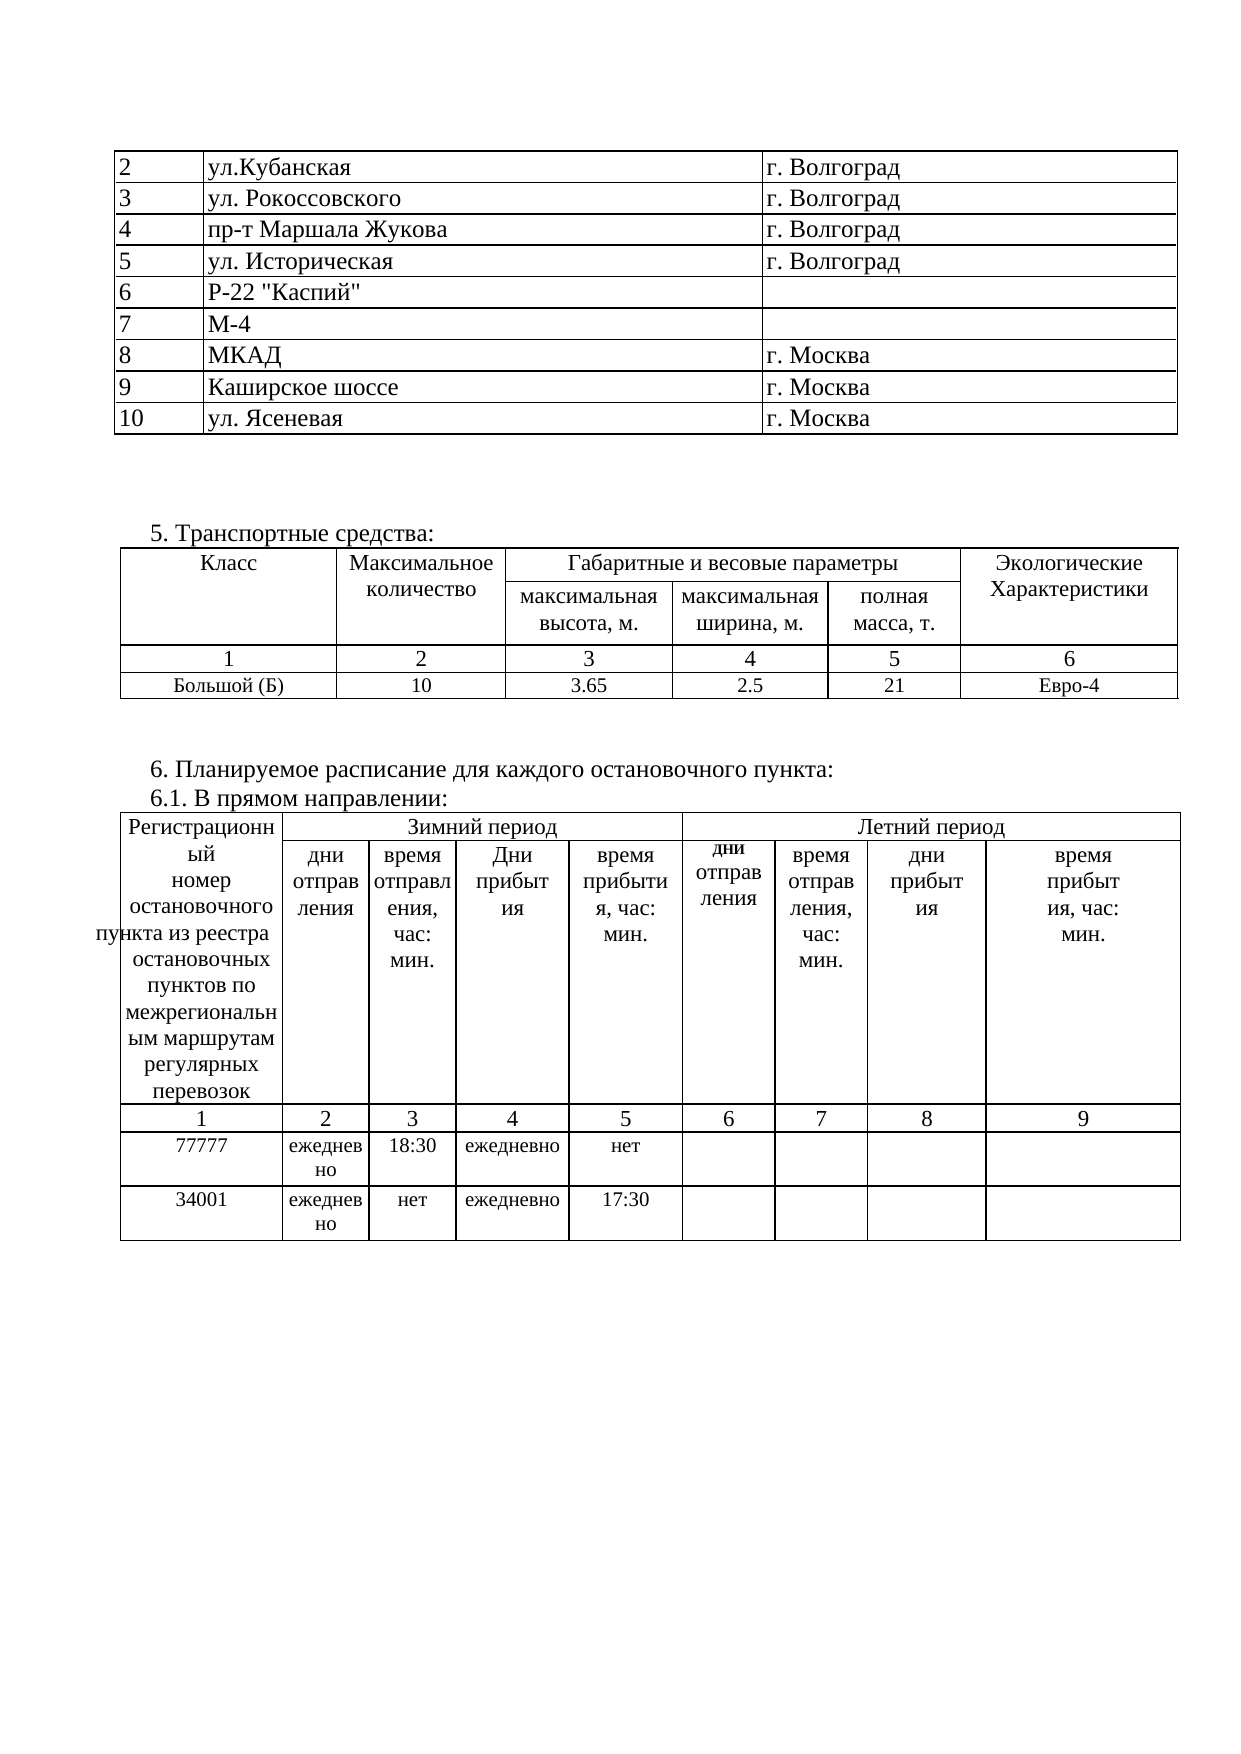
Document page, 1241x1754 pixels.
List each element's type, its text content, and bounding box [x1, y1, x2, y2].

table_cell ул.Кубанская [204, 152, 762, 181]
table_cell ежедневно [457, 1187, 568, 1240]
table_cell г. Волгоград [763, 244, 1177, 276]
table_cell 3 [506, 646, 672, 672]
table_cell Р-22 "Каспий" [204, 277, 762, 307]
table_cell 9 [115, 371, 203, 402]
table_cell 5 [829, 646, 960, 672]
table_cell МКАД [204, 340, 762, 370]
table_cell 2 [283, 1105, 368, 1131]
table_cell 18:30 [370, 1133, 455, 1185]
table_header Габаритные и весовые параметры [506, 549, 960, 581]
table_cell ежедневно [283, 1133, 368, 1185]
table_cell ежедневно [283, 1187, 368, 1240]
table_cell пр-т Маршала Жукова [204, 215, 762, 244]
table_cell 5 [570, 1105, 682, 1131]
table_cell 10 [115, 403, 203, 433]
table_cell 4 [457, 1105, 568, 1131]
table_cell 2 [115, 152, 203, 181]
table_cell ДНИ отправ ления [683, 841, 774, 1103]
table_cell [868, 1133, 985, 1185]
table_cell время прибыти я, час: мин. [570, 841, 682, 1103]
text 6. Планируемое расписание для каждого остановочного пункта: [150, 754, 1090, 783]
table_cell нет [570, 1133, 682, 1185]
table_cell Евро-4 [961, 673, 1177, 697]
table_cell 8 [868, 1105, 985, 1131]
table_cell 17:30 [570, 1187, 682, 1240]
table_cell Каширское шоссе [204, 372, 762, 402]
table_cell [776, 1133, 867, 1185]
table_cell г. Волгоград [763, 181, 1177, 213]
table_cell ул. Ясеневая [204, 403, 762, 433]
table_header Экологические Характеристики [961, 549, 1177, 644]
table_cell ул. Рокоссовского [204, 183, 762, 213]
table_cell Дни прибыт ия [457, 841, 568, 1103]
table_cell 2 [337, 646, 505, 672]
table_cell г. Волгоград [763, 213, 1177, 244]
table_cell 7 [776, 1105, 867, 1131]
table_cell максимальная высота, м. [506, 582, 672, 644]
table_cell [868, 1187, 985, 1240]
table_cell г. Москва [763, 402, 1177, 433]
table_cell время прибыт ия, час: мин. [987, 841, 1180, 1103]
table_cell [763, 276, 1177, 307]
table_cell 4 [115, 214, 203, 244]
table_cell [763, 307, 1177, 339]
table_cell Большой (Б) [121, 673, 336, 697]
table_cell полная масса, т. [829, 582, 960, 644]
table_cell 6 [115, 277, 203, 307]
text 6.1. В прямом направлении: [150, 783, 1090, 812]
table_cell 6 [961, 646, 1177, 672]
table_cell 10 [337, 673, 505, 697]
table_cell [776, 1187, 867, 1240]
table_cell 8 [115, 340, 203, 370]
table_cell [683, 1187, 774, 1240]
table_cell нет [370, 1187, 455, 1240]
table_cell 34001 [121, 1187, 282, 1240]
table_cell 2.5 [673, 673, 827, 697]
table_header Класс [121, 549, 336, 644]
table_cell 9 [987, 1105, 1180, 1131]
table_cell ежедневно [457, 1133, 568, 1185]
table_cell 21 [829, 673, 960, 697]
table_cell время отправл ения, час: мин. [370, 841, 455, 1103]
table_header Летний период [683, 813, 1180, 839]
table_cell 3.65 [506, 673, 672, 697]
table_cell [987, 1133, 1180, 1185]
table_cell 7 [115, 308, 203, 339]
table_cell [683, 1133, 774, 1185]
table_cell 4 [673, 646, 827, 672]
table_cell [987, 1187, 1180, 1240]
table_cell г. Москва [763, 370, 1177, 402]
table_cell 5 [115, 245, 203, 276]
table_cell 1 [121, 646, 336, 672]
table_cell 1 [121, 1105, 282, 1131]
table_cell дни отправ ления [283, 841, 368, 1103]
table_cell 6 [683, 1105, 774, 1131]
table_cell 77777 [121, 1133, 282, 1185]
table_cell время отправ ления, час: мин. [776, 841, 867, 1103]
table_cell г. Волгоград [763, 152, 1177, 181]
table_cell дни прибыт ия [868, 841, 985, 1103]
text 5. Транспортные средства: [150, 518, 1090, 547]
table_header Зимний период [283, 813, 682, 839]
table_header Регистрационный номер остановочного пункта из реестра остановочных пунктов по межрегиональным маршрутам регулярных перевозок [121, 813, 282, 1103]
table_cell г. Москва [763, 339, 1177, 370]
table_cell М-4 [204, 309, 762, 339]
table_cell максимальная ширина, м. [673, 582, 827, 644]
table_header Максимальное количество [337, 549, 505, 644]
table_cell 3 [115, 183, 203, 213]
table_cell 3 [370, 1105, 455, 1131]
table_cell ул. Историческая [204, 246, 762, 276]
